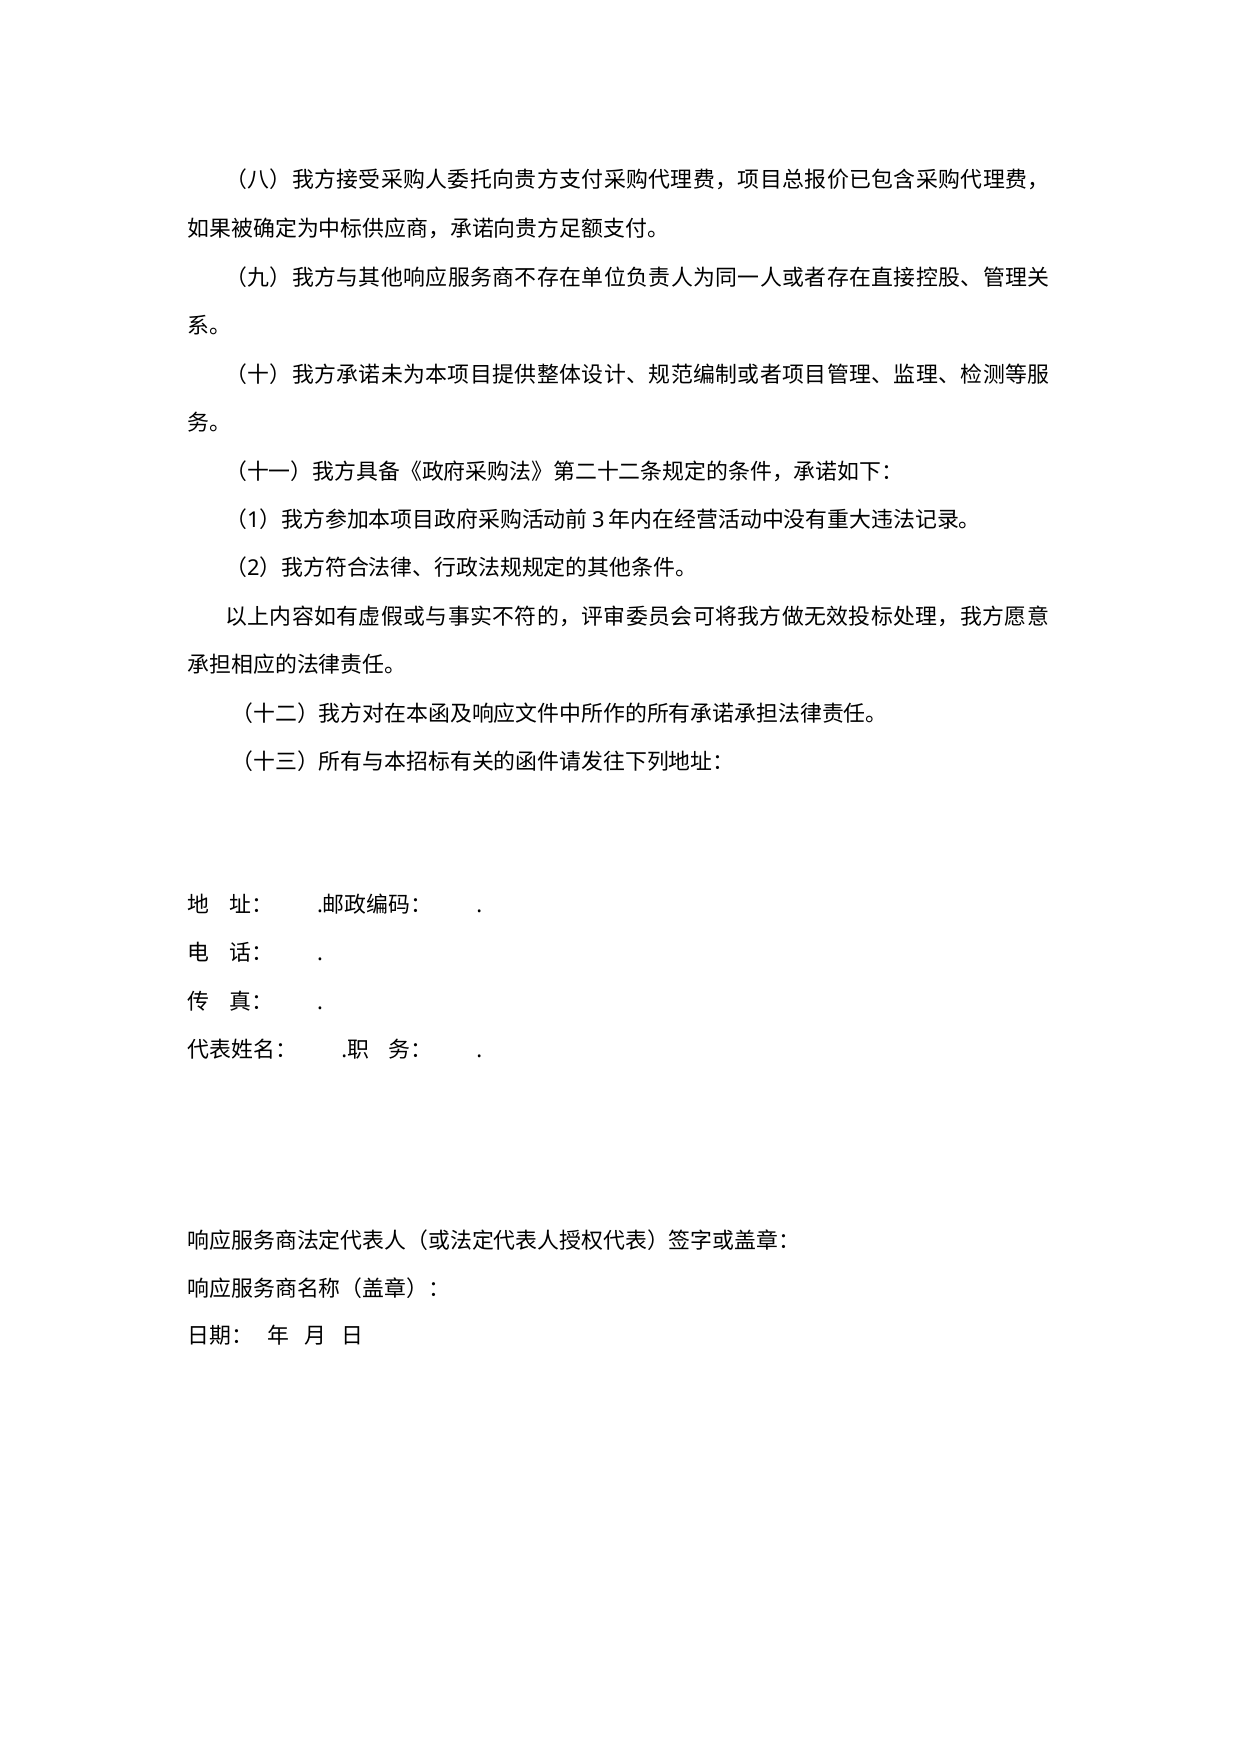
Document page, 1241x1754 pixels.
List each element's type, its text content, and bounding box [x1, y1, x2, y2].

text 以上内容如有虚假或与事实不符的，评审委员会可将我方做无效投标处理，我方愿意承担相应的法律责任。 [187, 598, 1053, 679]
text 电 话： . [187, 935, 1053, 968]
text 传 真： . [187, 983, 1053, 1016]
text 日期： 年 月 日 [187, 1318, 1053, 1351]
text 响应服务商法定代表人（或法定代表人授权代表）签字或盖章： [187, 1222, 1053, 1255]
text 地 址： .邮政编码： . [187, 887, 1053, 919]
text （2）我方符合法律、行政法规规定的其他条件。 [187, 550, 1053, 582]
text （十一）我方具备《政府采购法》第二十二条规定的条件，承诺如下： [187, 453, 1053, 486]
text 代表姓名： .职 务： . [187, 1032, 1053, 1064]
text （八）我方接受采购人委托向贵方支付采购代理费，项目总报价已包含采购代理费，如果被确定为中标供应商，承诺向贵方足额支付。 [187, 162, 1053, 243]
text （1）我方参加本项目政府采购活动前3年内在经营活动中没有重大违法记录。 [187, 502, 1053, 534]
text （十三）所有与本招标有关的函件请发往下列地址： [187, 744, 1053, 776]
text （九）我方与其他响应服务商不存在单位负责人为同一人或者存在直接控股、管理关系。 [187, 259, 1053, 340]
text （十二）我方对在本函及响应文件中所作的所有承诺承担法律责任。 [187, 695, 1053, 728]
text 响应服务商名称（盖章）： [187, 1271, 1053, 1302]
text （十）我方承诺未为本项目提供整体设计、规范编制或者项目管理、监理、检测等服务。 [187, 356, 1053, 437]
